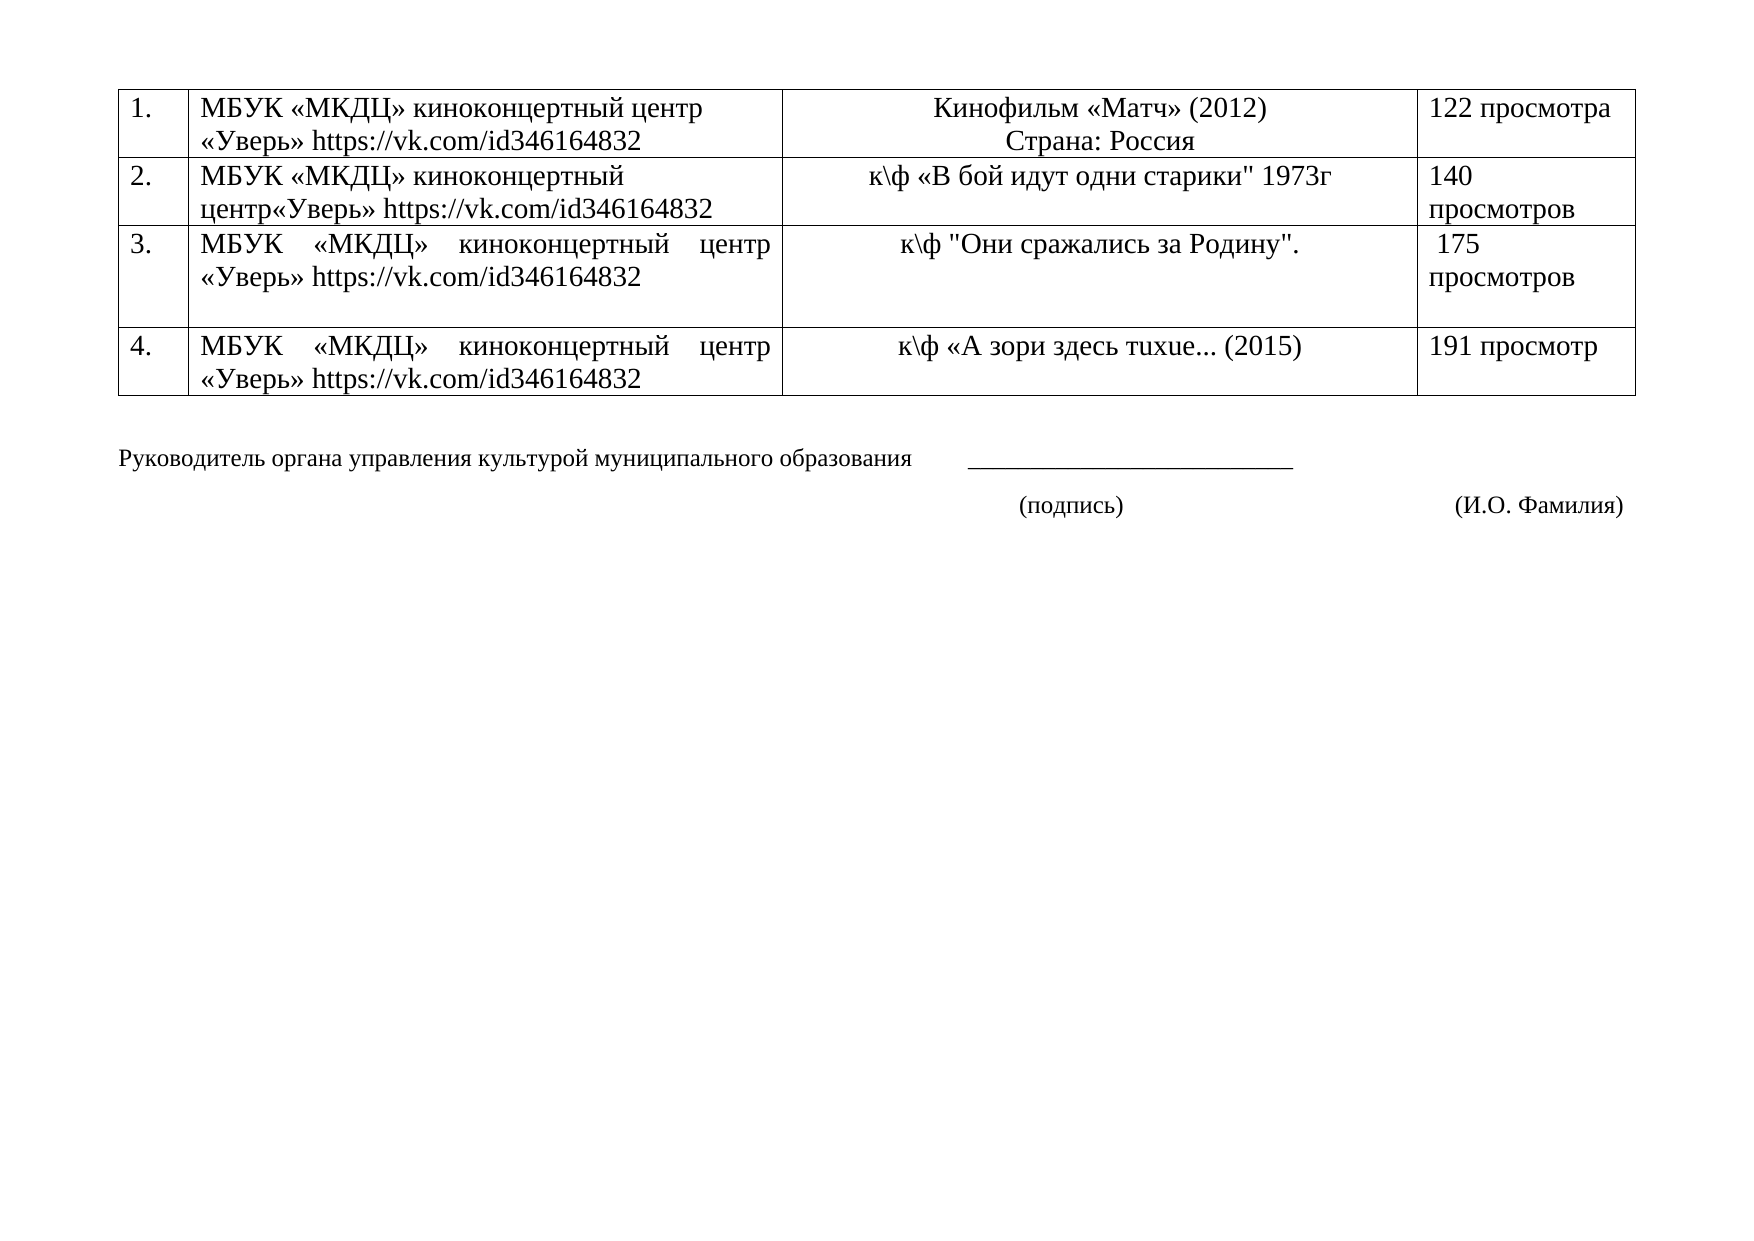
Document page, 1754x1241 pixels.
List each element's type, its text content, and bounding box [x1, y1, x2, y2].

table_cell 191 просмотр [1418, 328, 1635, 395]
table_cell 2. [119, 158, 188, 225]
table_cell 122 просмотра [1418, 90, 1635, 157]
text (подпись) (И.О. Фамилия) [1019, 490, 1636, 519]
table_cell к\ф "Они сражались за Родину". [783, 226, 1417, 327]
table_cell МБУК «МКДЦ» киноконцертный центр «Уверь» https://vk.com/id346164832 [189, 90, 782, 157]
table_cell 140 просмотров [1418, 158, 1635, 225]
table_cell 3. [119, 226, 188, 327]
table_cell 1. [119, 90, 188, 157]
text Руководитель органа управления культурой муниципального образования __________________________ [118, 443, 1636, 472]
table_cell Кинофильм «Матч» (2012) Страна: Россия [783, 90, 1417, 157]
table_cell к\ф «В бой идут одни старики" 1973г [783, 158, 1417, 225]
table_cell к\ф «A зори здесь тuхue... (2015) [783, 328, 1417, 395]
table_cell МБУК «МКДЦ» киноконцертный центр «Уверь» https://vk.com/id346164832 [189, 328, 782, 395]
table_cell МБУК «МКДЦ» киноконцертный центр «Уверь» https://vk.com/id346164832 [189, 226, 782, 327]
table_cell 175 просмотров [1418, 226, 1635, 327]
table_cell 4. [119, 328, 188, 395]
table_cell МБУК «МКДЦ» киноконцертный центр«Уверь» https://vk.com/id346164832 [189, 158, 782, 225]
